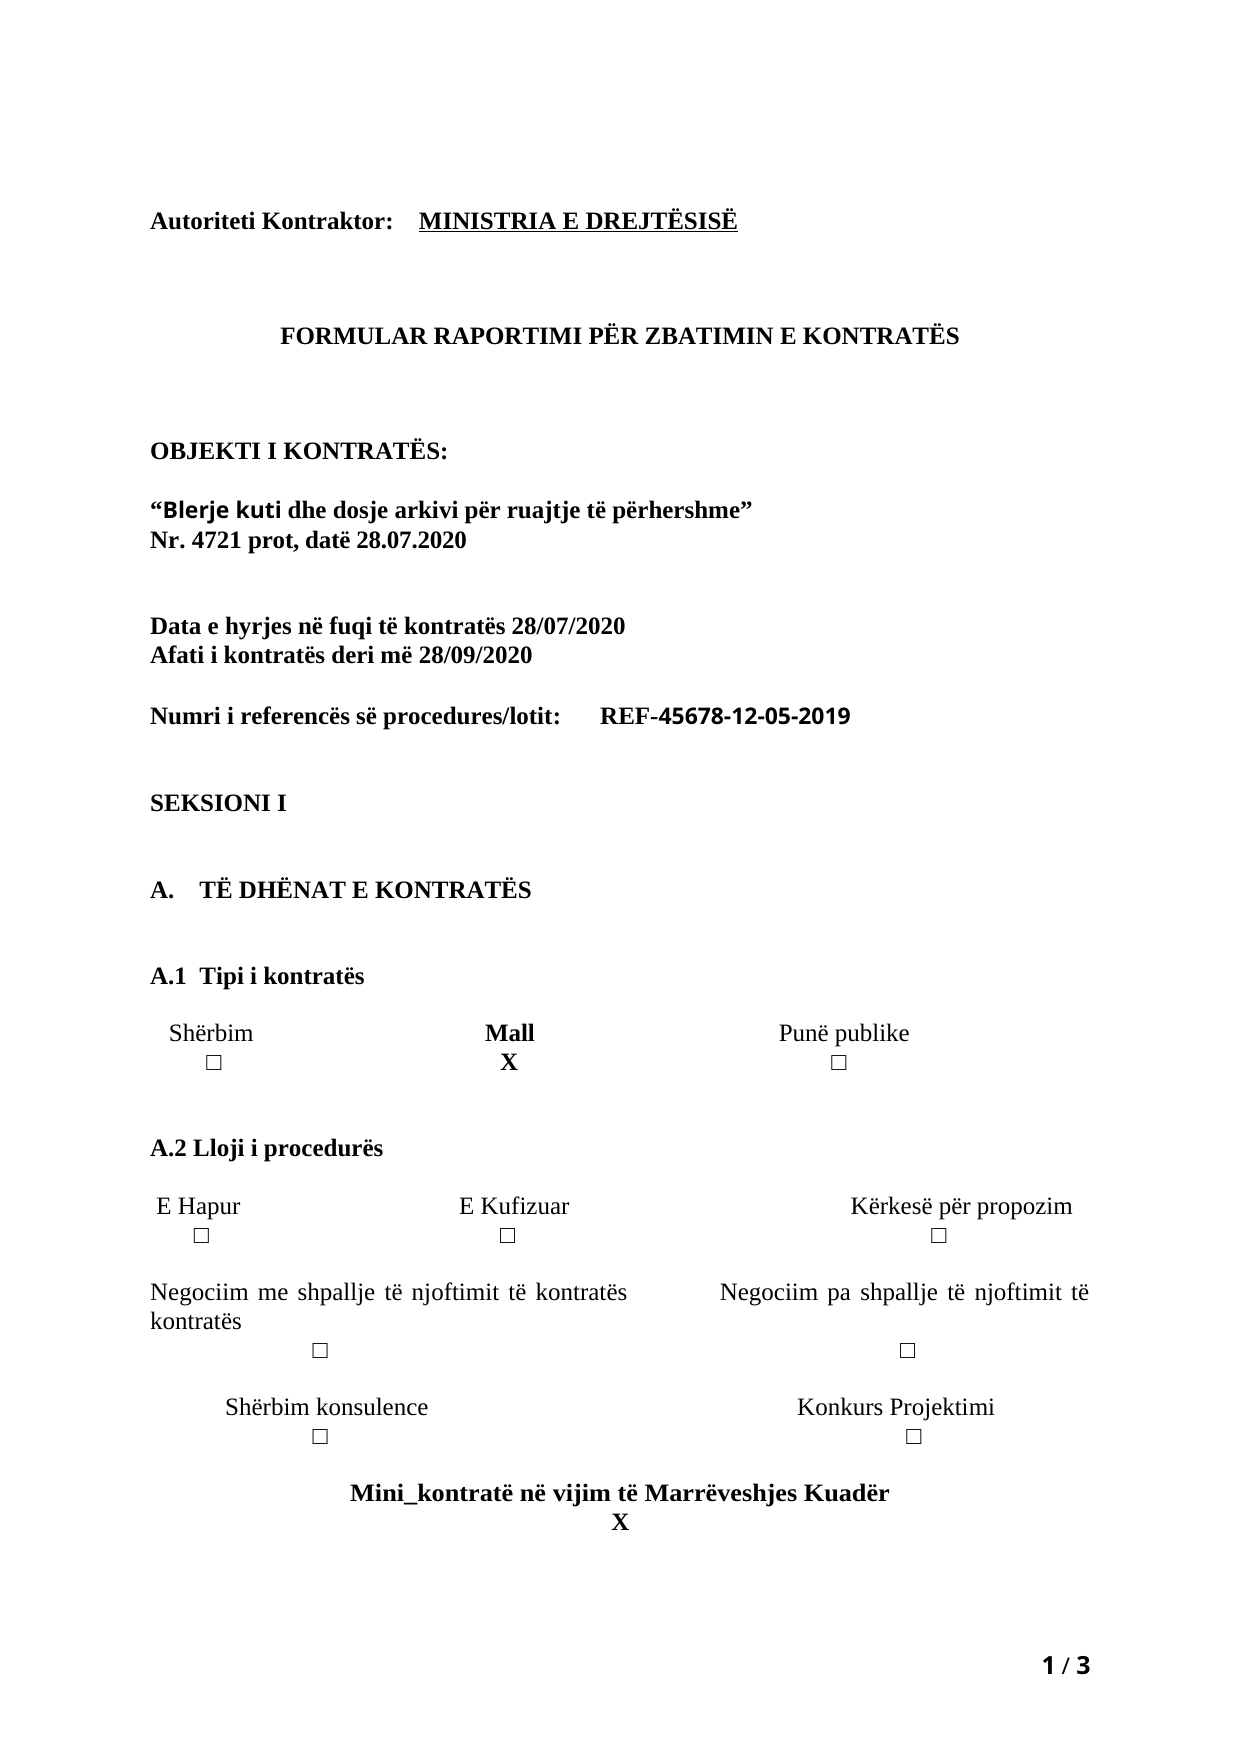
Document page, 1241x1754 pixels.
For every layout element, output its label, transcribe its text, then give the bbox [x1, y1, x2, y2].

text FORMULAR RAPORTIMI PËR ZBATIMIN E KONTRATËS [150, 321, 1090, 350]
text A.1 Tipi i kontratës [150, 961, 1090, 990]
text A. TË DHËNAT E KONTRATËS [150, 875, 1090, 903]
text OBJEKTI I KONTRATËS: [150, 436, 1090, 465]
text Mini_kontratë në vijim të Marrëveshjes Kuadër [150, 1478, 1090, 1507]
text “Blerje kuti dhe dosje arkivi për ruajtje të përhershme” [150, 493, 1090, 525]
text □ □ □ [150, 1220, 1090, 1248]
text Negociim me shpallje të njoftimit të kontratës Negociim pa shpallje të njoftimit të kontratës [150, 1277, 1090, 1335]
text Shërbim Mall Punë publike [150, 1018, 1106, 1047]
text A.2 Lloji i procedurës [150, 1133, 1090, 1162]
text Data e hyrjes në fuqi të kontratës 28/07/2020 [150, 611, 1090, 640]
text SEKSIONI I [150, 788, 1090, 817]
text E Hapur E Kufizuar Kërkesë për propozim [150, 1191, 1090, 1220]
text Autoriteti Kontraktor: MINISTRIA E DREJTËSISË [150, 206, 1090, 235]
text Nr. 4721 prot, datë 28.07.2020 [150, 525, 1090, 553]
text X [150, 1507, 1090, 1536]
text Numri i referencës së procedures/lotit: REF-45678-12-05-2019 [150, 700, 1090, 731]
text □ □ [150, 1335, 1090, 1363]
text □ X □ [150, 1047, 1090, 1076]
text Afati i kontratës deri më 28/09/2020 [150, 640, 1090, 668]
text Shërbim konsulence Konkurs Projektimi [150, 1392, 1090, 1421]
text □ □ [150, 1421, 1090, 1450]
